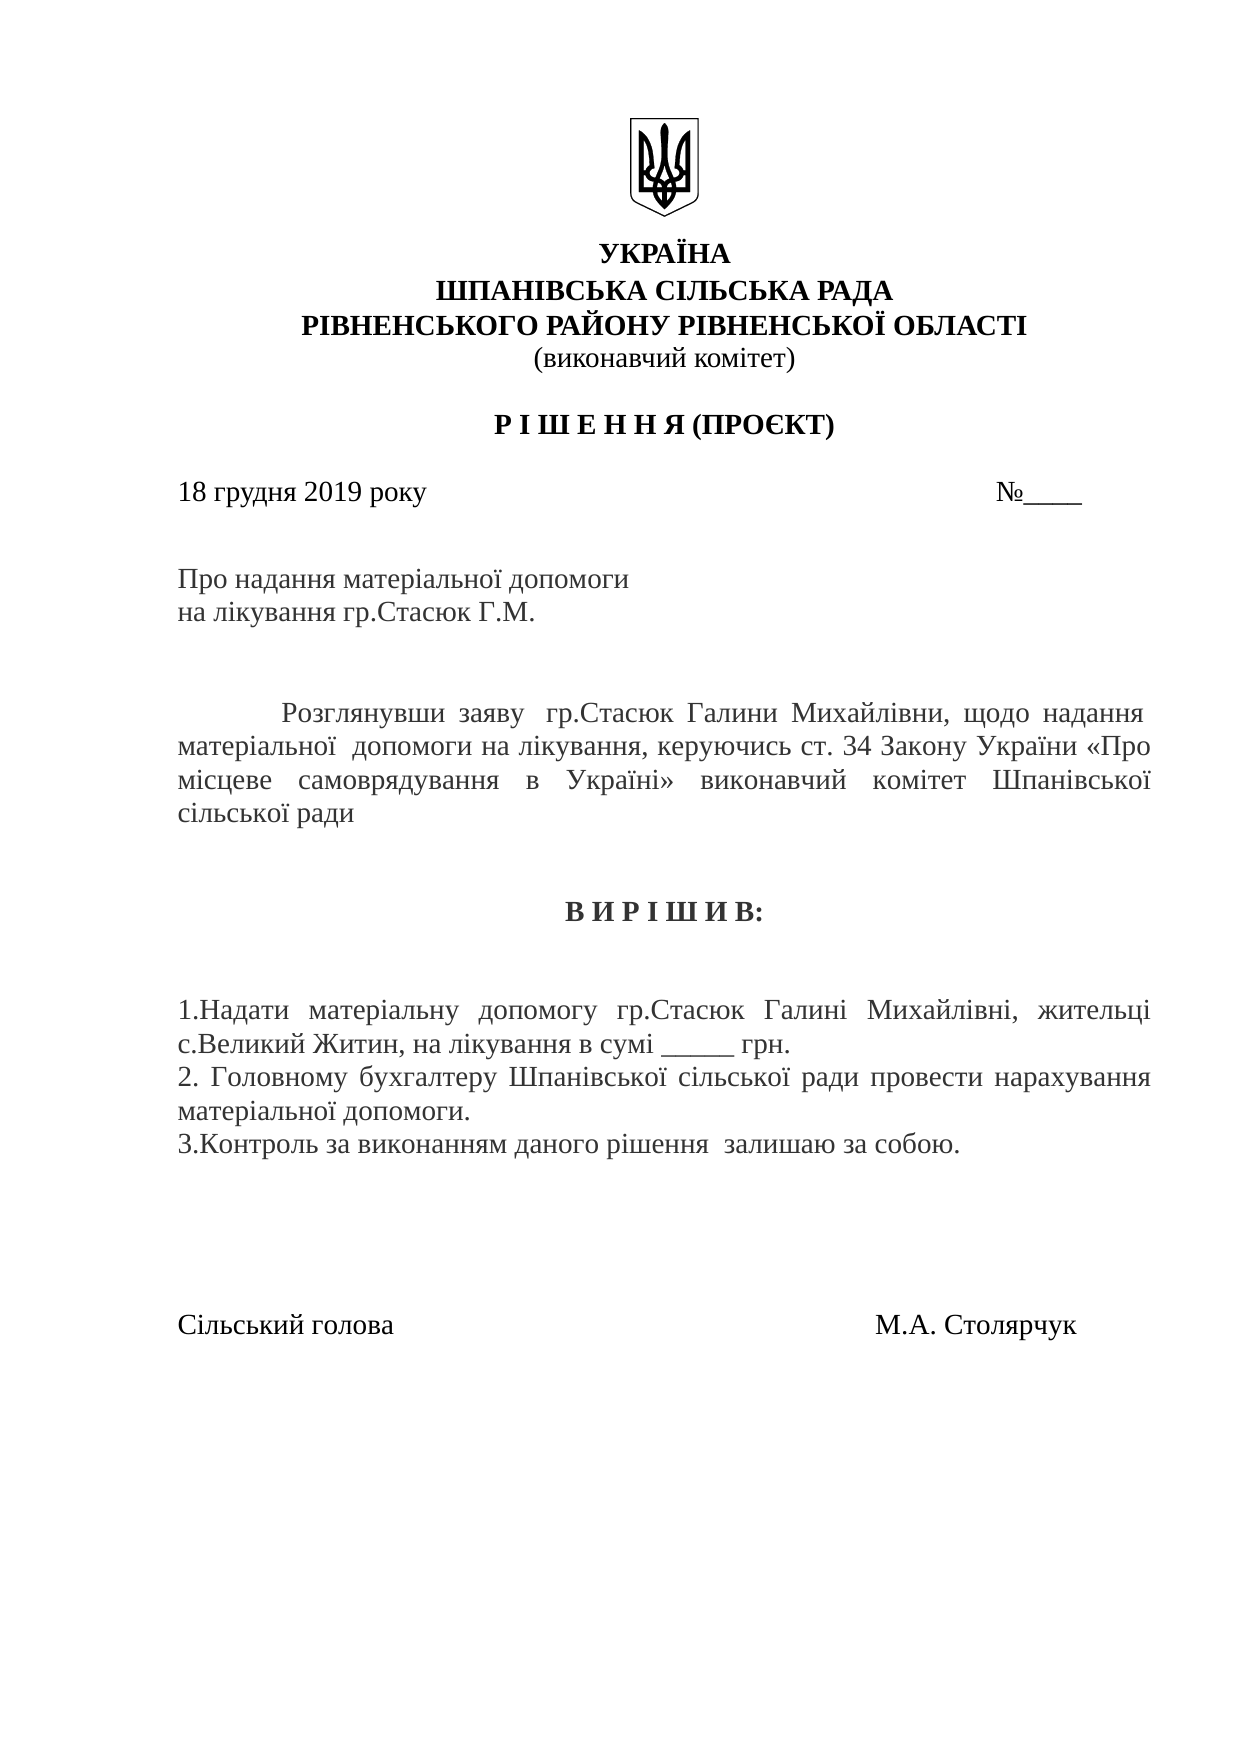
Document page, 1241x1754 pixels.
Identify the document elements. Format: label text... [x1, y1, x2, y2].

text В И Р І Ш И В: [177, 894, 1152, 927]
text 3.Контроль за виконанням даного рішення залишаю за собою. [177, 1126, 1152, 1160]
text Р І Ш Е Н Н Я (ПРОЄКТ) [177, 407, 1152, 441]
text (виконавчий комітет) [177, 340, 1152, 374]
text на лікування гр.Стасюк Г.М. [177, 594, 1152, 628]
subtitle ШПАНІВСЬКА сільська рада [177, 282, 853, 305]
text РІВНЕНСЬКОГО РАЙОНУ РІВНЕНСЬКОЇ ОБЛАСТІ [177, 317, 1152, 340]
text 18 грудня 2019 року №____ [177, 474, 1152, 508]
text 1.Надати матеріальну допомогу гр.Стасюк Галині Михайлівні, жительці с.Великий Житин, на лікування в сумі _____ грн. [177, 992, 1152, 1059]
text Україна [177, 236, 1152, 269]
subtitle ШПАНІВСЬКА сільська рада [871, 282, 1152, 305]
text Про надання матеріальної допомоги [177, 561, 1152, 594]
text 2. Головному бухгалтеру Шпанівської сільської ради провести нарахування матеріальної допомоги. [177, 1059, 1152, 1126]
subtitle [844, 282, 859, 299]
text Сільський голова М.А. Столярчук [177, 1307, 1152, 1341]
text Розглянувши заяву гр.Стасюк Галини Михайлівни, щодо надання матеріальної допомоги на лікування, керуючись ст. 34 Закону України «Про місцеве самоврядування в Україні» виконавчий комітет Шпанівської сільської ради [177, 695, 1152, 829]
